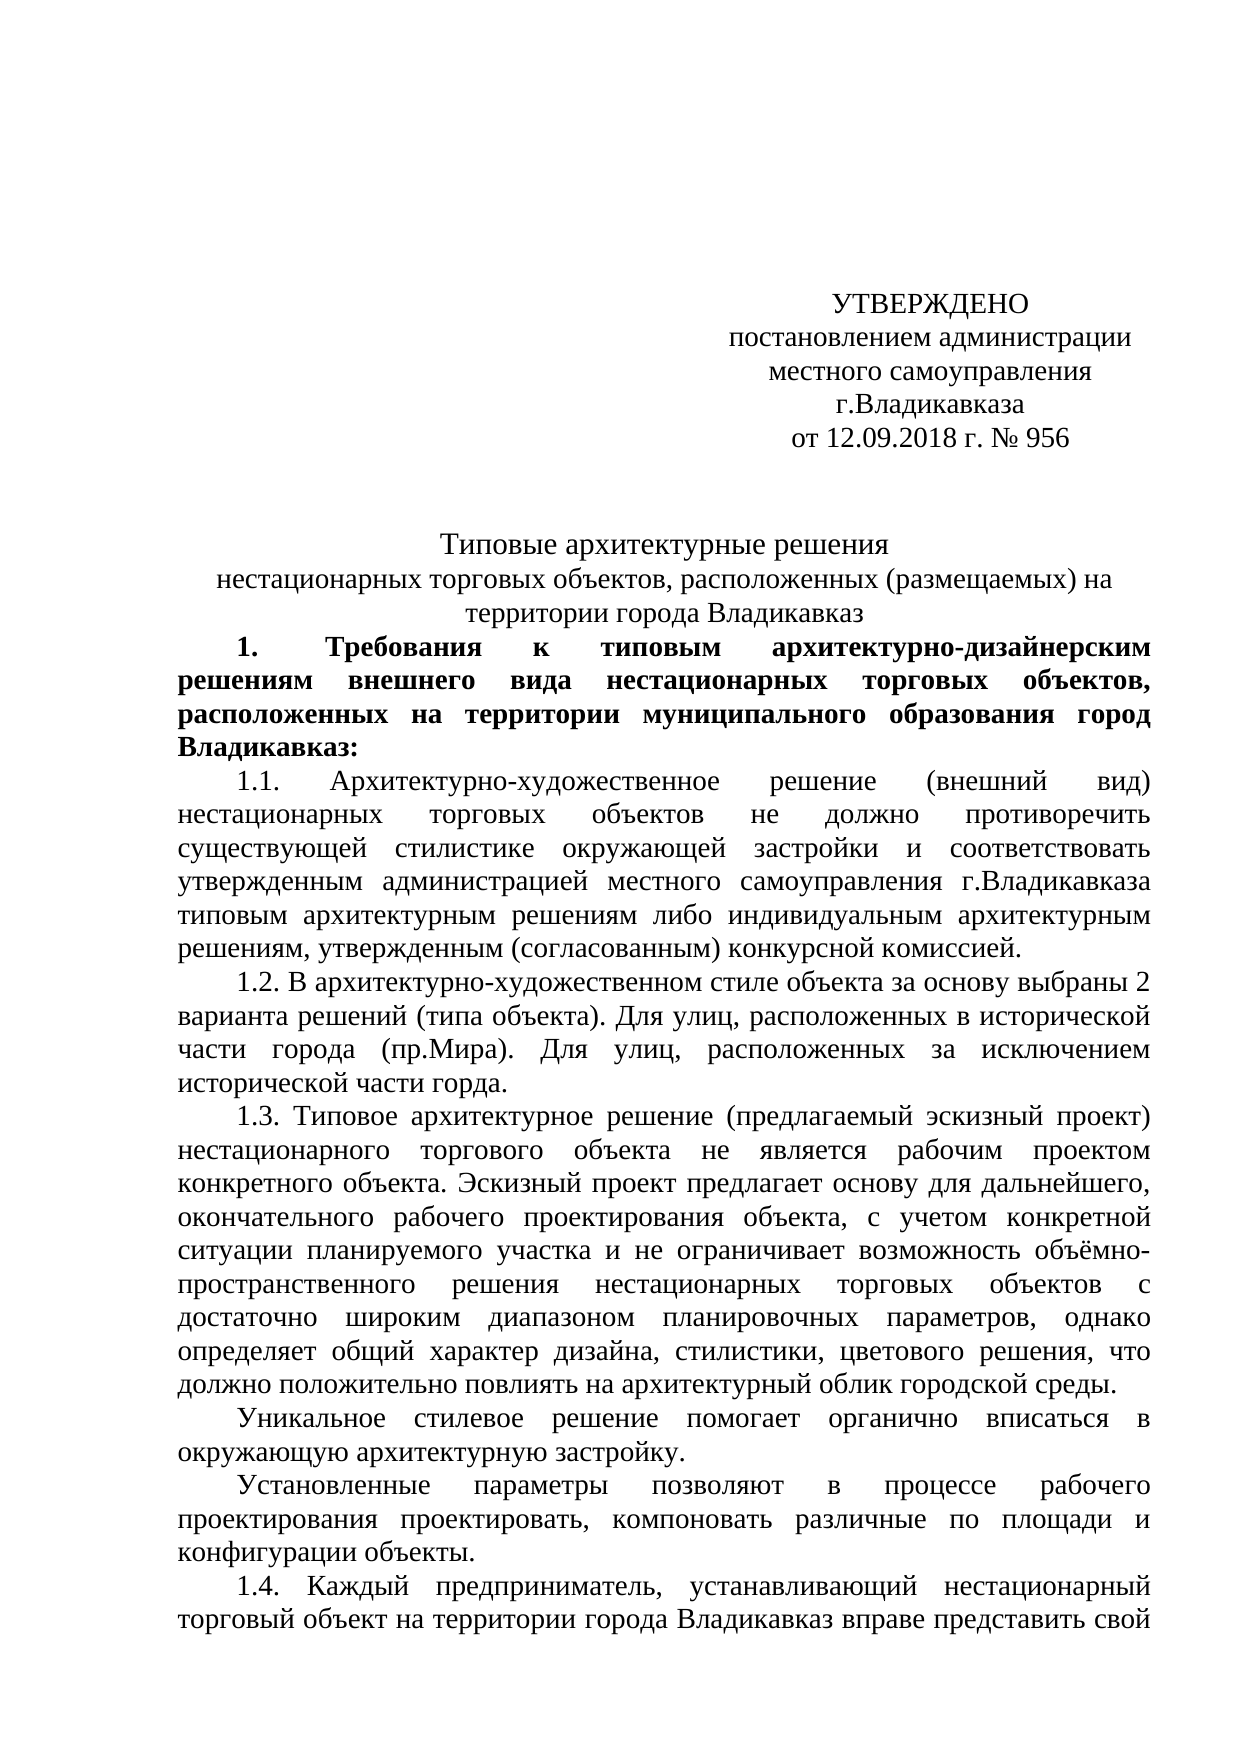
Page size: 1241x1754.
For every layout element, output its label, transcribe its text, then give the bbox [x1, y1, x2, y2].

list Требования к типовым архитектурно-дизайнерским решениям внешнего вида нестационарных торговых объектов, расположенных на территории муниципального образования город Владикавказ: [177, 629, 1152, 763]
text 1.1. Архитектурно-художественное решение (внешний вид) нестационарных торговых объектов не должно противоречить существующей стилистике окружающей застройки и соответствовать утвержденным администрацией местного самоуправления г.Владикавказа типовым архитектурным решениям либо индивидуальным архитектурным решениям, утвержденным (согласованным) конкурсной комиссией. [177, 763, 1152, 964]
text нестационарных торговых объектов, расположенных (размещаемых) на территории города Владикавказ [177, 562, 1152, 629]
text Уникальное стилевое решение помогает органично вписаться в окружающую архитектурную застройку. [177, 1400, 1152, 1467]
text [177, 1568, 1152, 1635]
text от 12.09.2018 г. № 956 [709, 420, 1152, 453]
text Установленные параметры позволяют в процессе рабочего проектирования проектировать, компоновать различные по площади и конфигурации объекты. [177, 1467, 1152, 1568]
text 1.2. В архитектурно-художественном стиле объекта за основу выбраны 2 варианта решений (типа объекта). Для улиц, расположенных в исторической части города (пр.Мира). Для улиц, расположенных за исключением исторической части горда. [177, 964, 1152, 1098]
text УТВЕРЖДЕНО [709, 286, 1152, 319]
text 1.3. Типовое архитектурное решение (предлагаемый эскизный проект) нестационарного торгового объекта не является рабочим проектом конкретного объекта. Эскизный проект предлагает основу для дальнейшего, окончательного рабочего проектирования объекта, с учетом конкретной ситуации планируемого участка и не ограничивает возможность объёмно-пространственного решения нестационарных торговых объектов с достаточно широким диапазоном планировочных параметров, однако определяет общий характер дизайна, стилистики, цветового решения, что должно положительно повлиять на архитектурный облик городской среды. [177, 1098, 1152, 1400]
text постановлением администрации местного самоуправления г.Владикавказа [709, 319, 1152, 420]
text Типовые архитектурные решения [177, 526, 1152, 562]
